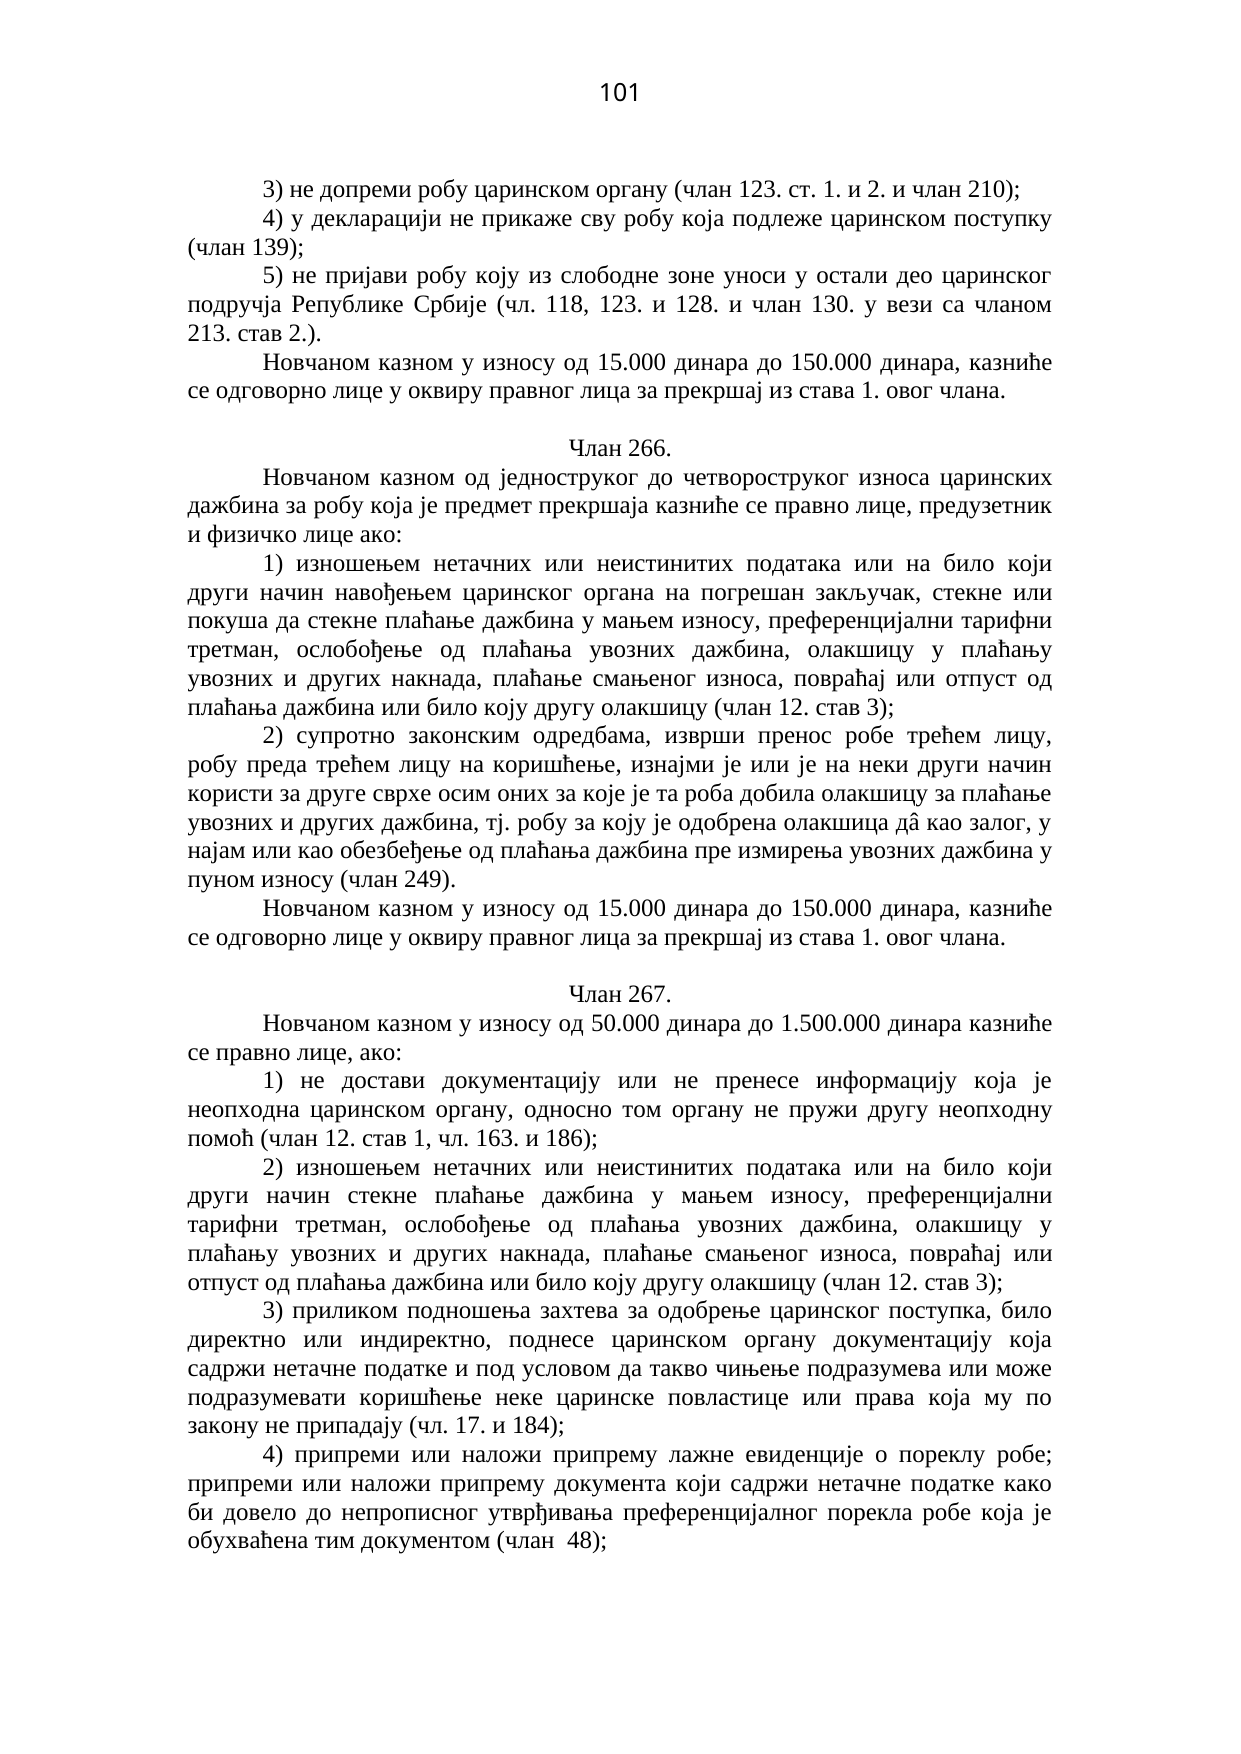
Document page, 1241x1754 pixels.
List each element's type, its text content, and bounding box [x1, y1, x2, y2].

text Новчаном казном у износу од 50.000 динара до 1.500.000 динара казниће се правно лице, ако: [187, 1008, 1053, 1066]
text Члан 267. [187, 979, 1053, 1008]
text 4) у декларацији не прикаже сву робу која подлеже царинском поступку (члан 139); [187, 203, 1053, 261]
text Новчаном казном у износу од 15.000 динара до 150.000 динара, казниће се одговорно лице у оквиру правног лица за прекршај из става 1. овог члана. [187, 347, 1053, 404]
text 1) изношењем нетачних или неистинитих података или на било који други начин навођењем царинског органа на погрешан закључак, стекне или покуша да стекне плаћање дажбина у мањем износу, преференцијални тарифни третман, ослобођење од плаћања увозних дажбина, олакшицу у плаћању увозних и других накнада, плаћање смањеног износа, повраћај или отпуст од плаћања дажбина или било коју другу олакшицу (члан 12. став 3); [187, 548, 1053, 721]
text Новчаном казном од једноструког до четвороструког износа царинских дажбина за робу која је предмет прекршаја казниће се правно лице, предузетник и физичко лице ако: [187, 462, 1053, 548]
text 2) супротно законским одредбама, изврши пренос робе трећем лицу, робу преда трећем лицу на коришћење, изнајми је или је на неки други начин користи за друге сврхе осим оних за које је та роба добила олакшицу за плаћање увозних и других дажбина, тј. робу за коју је одобрена олакшица дâ као залог, у најам или као обезбеђење од плаћања дажбина пре измирења увозних дажбина у пуном износу (члан 249). [187, 721, 1053, 893]
text 1) не достави документацију или не пренесе информацију која је неопходна царинском органу, односно том органу не пружи другу неопходну помоћ (члан 12. став 1, чл. 163. и 186); [187, 1066, 1053, 1152]
text 3) не допреми робу царинском органу (члан 123. ст. 1. и 2. и члан 210); [187, 174, 1053, 203]
text Новчаном казном у износу од 15.000 динара до 150.000 динара, казниће се одговорно лице у оквиру правног лица за прекршај из става 1. овог члана. [187, 893, 1053, 951]
text 4) припреми или наложи припрему лажне евиденције о пореклу робе; припреми или наложи припрему документа који садржи нетачне податке како би довело до непрописног утврђивања преференцијалног порекла робе која је обухваћена тим документом (члан 48); [187, 1439, 1053, 1554]
text 2) изношењем нетачних или неистинитих података или на било који други начин стекне плаћање дажбина у мањем износу, преференцијални тарифни третман, ослобођење од плаћања увозних дажбина, олакшицу у плаћању увозних и других накнада, плаћање смањеног износа, повраћај или отпуст од плаћања дажбина или било коју другу олакшицу (члан 12. став 3); [187, 1152, 1053, 1296]
text 3) приликом подношења захтева за одобрење царинског поступка, било директно или индиректно, поднесе царинском органу документацију која садржи нетачне податке и под условом да такво чињење подразумева или може подразумевати коришћење неке царинске повластице или права која му по закону не припадају (чл. 17. и 184); [187, 1296, 1053, 1439]
text Члан 266. [187, 433, 1053, 462]
text 5) не пријави робу коју из слободне зоне уноси у остали део царинског подручја Републике Србије (чл. 118, 123. и 128. и члан 130. у вези са чланом 213. став 2.). [187, 261, 1053, 347]
